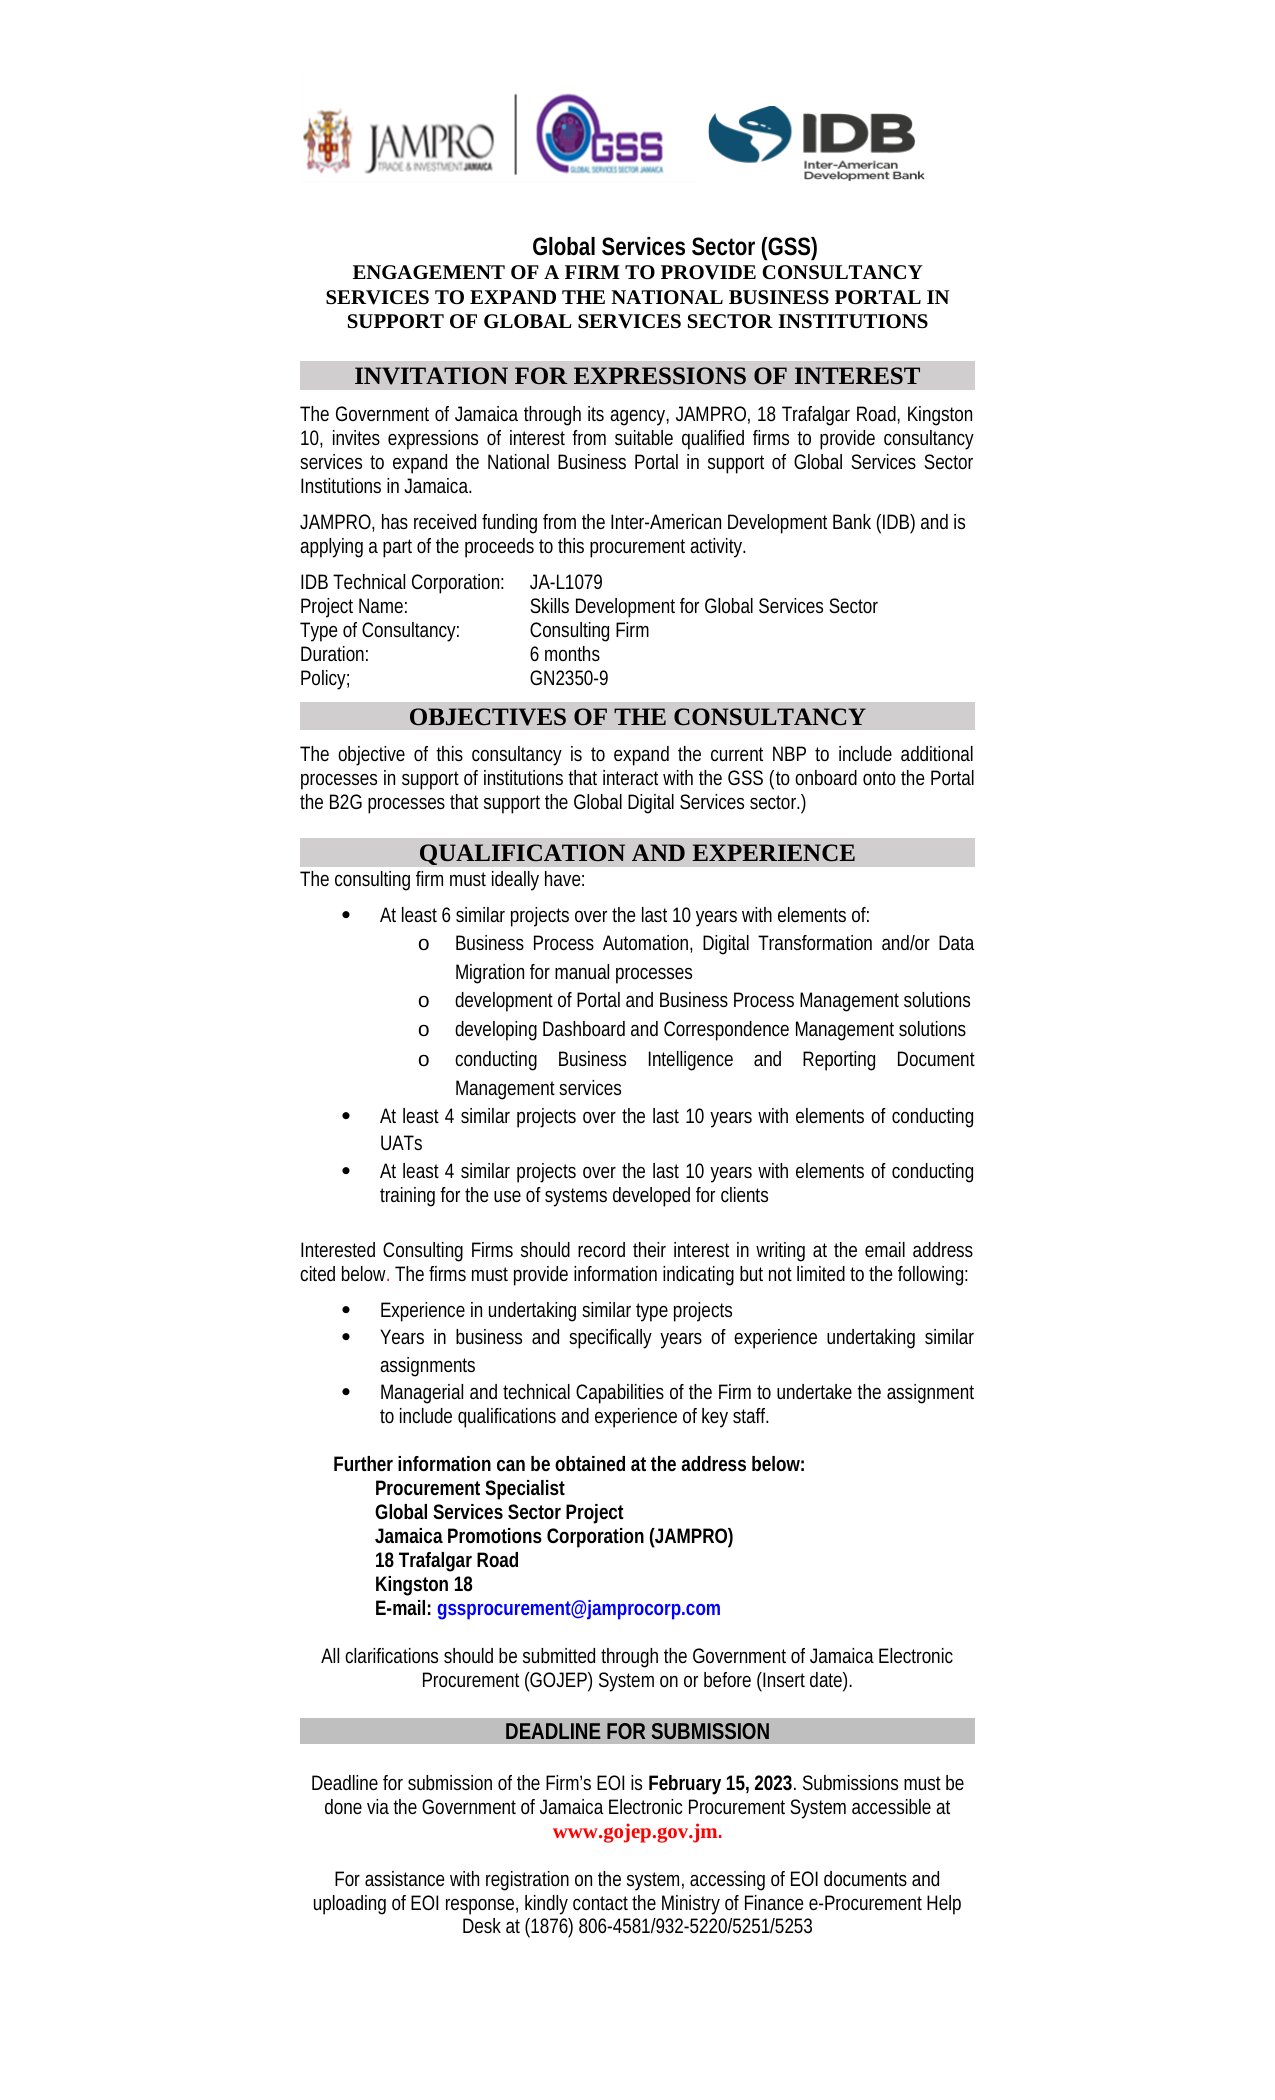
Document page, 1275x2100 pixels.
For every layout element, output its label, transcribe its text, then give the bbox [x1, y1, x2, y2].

text QUALIFICATION AND EXPERIENCE [300, 838, 975, 867]
text Interested Consulting Firms should record their interest in writing at the email address cited below. The firms must provide information indicating but not limited to the following: [300, 1238, 975, 1286]
text E-mail: gssprocurement@jamprocorp.com [375, 1596, 975, 1620]
text Kingston 18 [375, 1572, 975, 1596]
list At least 4 similar projects over the last 10 years with elements of conducting UATs [342, 1104, 975, 1155]
subtitle The consulting firm must ideally have: [300, 867, 975, 891]
text Policy; GN2350-9 [300, 666, 975, 690]
text Project Name: Skills Development for Global Services Sector [300, 594, 975, 618]
text Global Services Sector (GSS) [300, 232, 975, 261]
list developing Dashboard and Correspondence Management solutions [417, 1017, 975, 1043]
text OBJECTIVES OF THE CONSULTANCY [300, 702, 975, 730]
text ENGAGEMENT OF A FIRM TO PROVIDE CONSULTANCY SERVICES TO EXPAND THE NATIONAL BUSINESS PORTAL IN SUPPORT OF GLOBAL SERVICES SECTOR INSTITUTIONS [300, 261, 975, 333]
picture [708, 106, 925, 184]
list Experience in undertaking similar type projects [342, 1298, 975, 1322]
list conducting Business Intelligence and Reporting Document Management services [417, 1047, 975, 1100]
text Duration: 6 months [300, 642, 975, 666]
text The Government of Jamaica through its agency, JAMPRO, 18 Trafalgar Road, Kingston 10, invites expressions of interest from suitable qualified firms to provide consultancy services to expand the National Business Portal in support of Global Services Sector Institutions in Jamaica. [300, 402, 975, 498]
text Global Services Sector Project [375, 1500, 975, 1524]
text Jamaica Promotions Corporation (JAMPRO) [375, 1524, 975, 1548]
text Procurement Specialist [375, 1476, 975, 1500]
list At least 4 similar projects over the last 10 years with elements of conducting training for the use of systems developed for clients [342, 1159, 975, 1207]
text Deadline for submission of the Firm’s EOI is February 15, 2023. Submissions must be done via the Government of Jamaica Electronic Procurement System accessible at www.gojep.gov.jm. [300, 1771, 975, 1843]
list Business Process Automation, Digital Transformation and/or Data Migration for manual processes [417, 931, 975, 984]
list At least 6 similar projects over the last 10 years with elements of: [342, 903, 975, 927]
list Managerial and technical Capabilities of the Firm to undertake the assignment to include qualifications and experience of key staff. [342, 1380, 975, 1428]
text 18 Trafalgar Road [375, 1548, 975, 1572]
list development of Portal and Business Process Management solutions [417, 988, 975, 1013]
picture [300, 74, 697, 184]
text For assistance with registration on the system, accessing of EOI documents and uploading of EOI response, kindly contact the Ministry of Finance e-Procurement Help Desk at (1876) 806-4581/932-5220/5251/5253 [300, 1867, 975, 1938]
text DEADLINE FOR SUBMISSION [300, 1718, 975, 1744]
text Further information can be obtained at the address below: [300, 1452, 975, 1476]
text IDB Technical Corporation: JA-L1079 [300, 570, 975, 594]
text JAMPRO, has received funding from the Inter-American Development Bank (IDB) and is applying a part of the proceeds to this procurement activity. [300, 510, 975, 558]
list Years in business and specifically years of experience undertaking similar assignments [342, 1325, 975, 1377]
text All clarifications should be submitted through the Government of Jamaica Electronic Procurement (GOJEP) System on or before (Insert date). [300, 1644, 975, 1692]
text The objective of this consultancy is to expand the current NBP to include additional processes in support of institutions that interact with the GSS (to onboard onto the Portal the B2G processes that support the Global Digital Services sector.) [300, 742, 975, 814]
text Type of Consultancy: Consulting Firm [300, 618, 975, 642]
text INVITATION FOR EXPRESSIONS OF INTEREST [300, 361, 975, 390]
